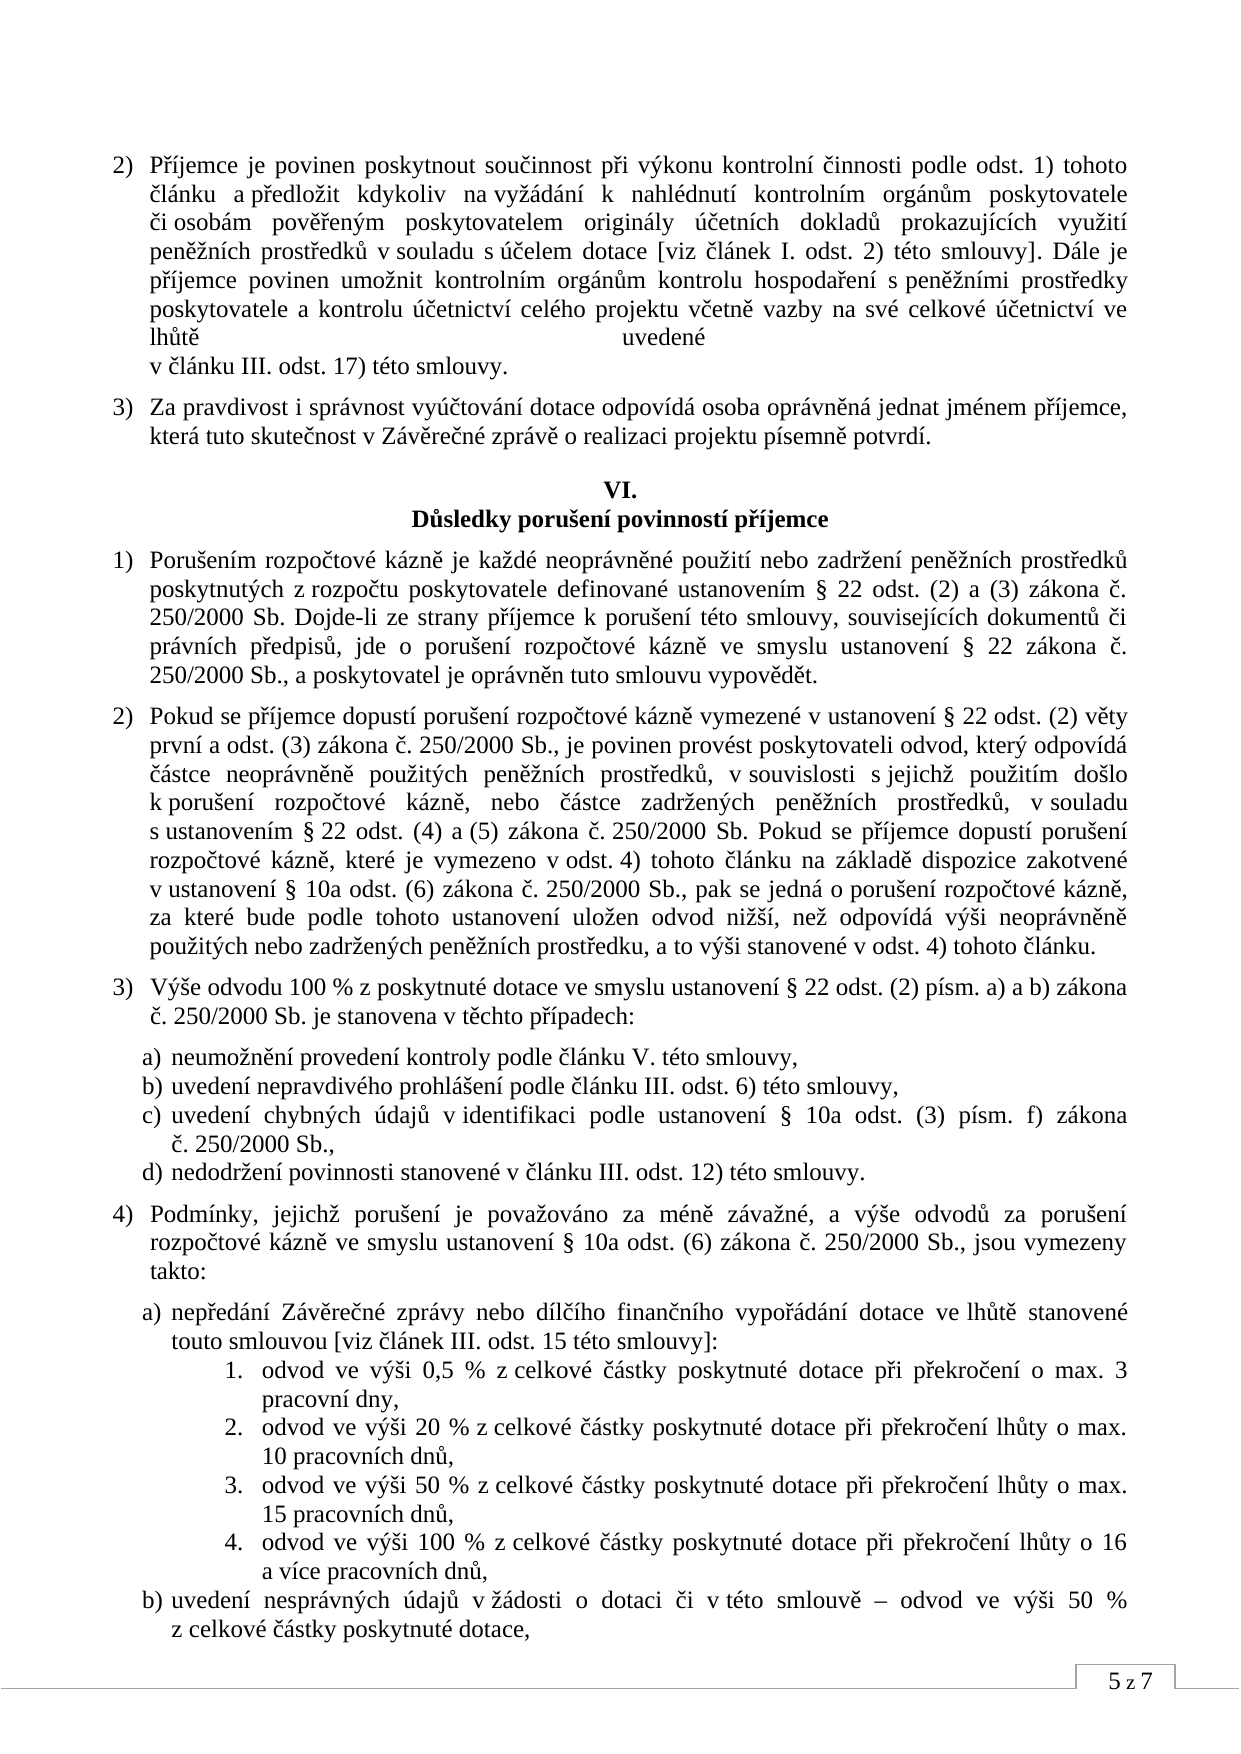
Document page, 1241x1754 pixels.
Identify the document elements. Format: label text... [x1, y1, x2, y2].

list Porušením rozpočtové kázně je každé neoprávněné použití nebo zadržení peněžních prostředků poskytnutých z rozpočtu poskytovatele definované ustanovením § 22 odst. (2) a (3) zákona č. 250/2000 Sb. Dojde-li ze strany příjemce k porušení této smlouvy, souvisejících dokumentů či právních předpisů, jde o porušení rozpočtové kázně ve smyslu ustanovení § 22 zákona č. 250/2000 Sb., a poskytovatel je oprávněn tuto smlouvu vypovědět. [112, 545, 1128, 689]
list Příjemce je povinen poskytnout součinnost při výkonu kontrolní činnosti podle odst. 1) tohoto článku a předložit kdykoliv na vyžádání k nahlédnutí kontrolním orgánům poskytovatele či osobám pověřeným poskytovatelem originály účetních dokladů prokazujících využití peněžních prostředků v souladu s účelem dotace [viz článek I. odst. 2) této smlouvy]. Dále je příjemce povinen umožnit kontrolním orgánům kontrolu hospodaření s peněžními prostředky poskytovatele a kontrolu účetnictví celého projektu včetně vazby na své celkové účetnictví ve lhůtě uvedené v článku III. odst. 17) této smlouvy. [112, 150, 1128, 380]
list Výše odvodu 100 % z poskytnuté dotace ve smyslu ustanovení § 22 odst. (2) písm. a) a b) zákona č. 250/2000 Sb. je stanovena v těchto případech: [112, 972, 1128, 1030]
list uvedení nesprávných údajů v žádosti o dotaci či v této smlouvě – odvod ve výši 50 % z celkové částky poskytnuté dotace, [142, 1585, 1128, 1642]
list nepředání Závěrečné zprávy nebo dílčího finančního vypořádání dotace ve lhůtě stanovené touto smlouvou [viz článek III. odst. 15 této smlouvy]: [142, 1297, 1128, 1355]
list odvod ve výši 100 % z celkové částky poskytnuté dotace při překročení lhůty o 16 a více pracovních dnů, [224, 1527, 1128, 1585]
list odvod ve výši 0,5 % z celkové částky poskytnuté dotace při překročení o max. 3 pracovní dny, [224, 1355, 1128, 1412]
list odvod ve výši 20 % z celkové částky poskytnuté dotace při překročení lhůty o max. 10 pracovních dnů, [224, 1412, 1128, 1470]
list nedodržení povinnosti stanovené v článku III. odst. 12) této smlouvy. [142, 1157, 1128, 1186]
list uvedení nepravdivého prohlášení podle článku III. odst. 6) této smlouvy, [142, 1071, 1128, 1100]
text VI. [112, 475, 1128, 504]
text Důsledky porušení povinností příjemce [112, 504, 1128, 532]
list neumožnění provedení kontroly podle článku V. této smlouvy, [142, 1042, 1128, 1071]
list uvedení chybných údajů v identifikaci podle ustanovení § 10a odst. (3) písm. f) zákona č. 250/2000 Sb., [142, 1100, 1128, 1157]
list Za pravdivost i správnost vyúčtování dotace odpovídá osoba oprávněná jednat jménem příjemce, která tuto skutečnost v Závěrečné zprávě o realizaci projektu písemně potvrdí. [112, 392, 1128, 450]
list odvod ve výši 50 % z celkové částky poskytnuté dotace při překročení lhůty o max. 15 pracovních dnů, [224, 1470, 1128, 1527]
list Pokud se příjemce dopustí porušení rozpočtové kázně vymezené v ustanovení § 22 odst. (2) věty první a odst. (3) zákona č. 250/2000 Sb., je povinen provést poskytovateli odvod, který odpovídá částce neoprávněně použitých peněžních prostředků, v souvislosti s jejichž použitím došlo k porušení rozpočtové kázně, nebo částce zadržených peněžních prostředků, v souladu s ustanovením § 22 odst. (4) a (5) zákona č. 250/2000 Sb. Pokud se příjemce dopustí porušení rozpočtové kázně, které je vymezeno v odst. 4) tohoto článku na základě dispozice zakotvené v ustanovení § 10a odst. (6) zákona č. 250/2000 Sb., pak se jedná o porušení rozpočtové kázně, za které bude podle tohoto ustanovení uložen odvod nižší, než odpovídá výši neoprávněně použitých nebo zadržených peněžních prostředku, a to výši stanovené v odst. 4) tohoto článku. [112, 701, 1128, 960]
list Podmínky, jejichž porušení je považováno za méně závažné, a výše odvodů za porušení rozpočtové kázně ve smyslu ustanovení § 10a odst. (6) zákona č. 250/2000 Sb., jsou vymezeny takto: [112, 1199, 1128, 1285]
